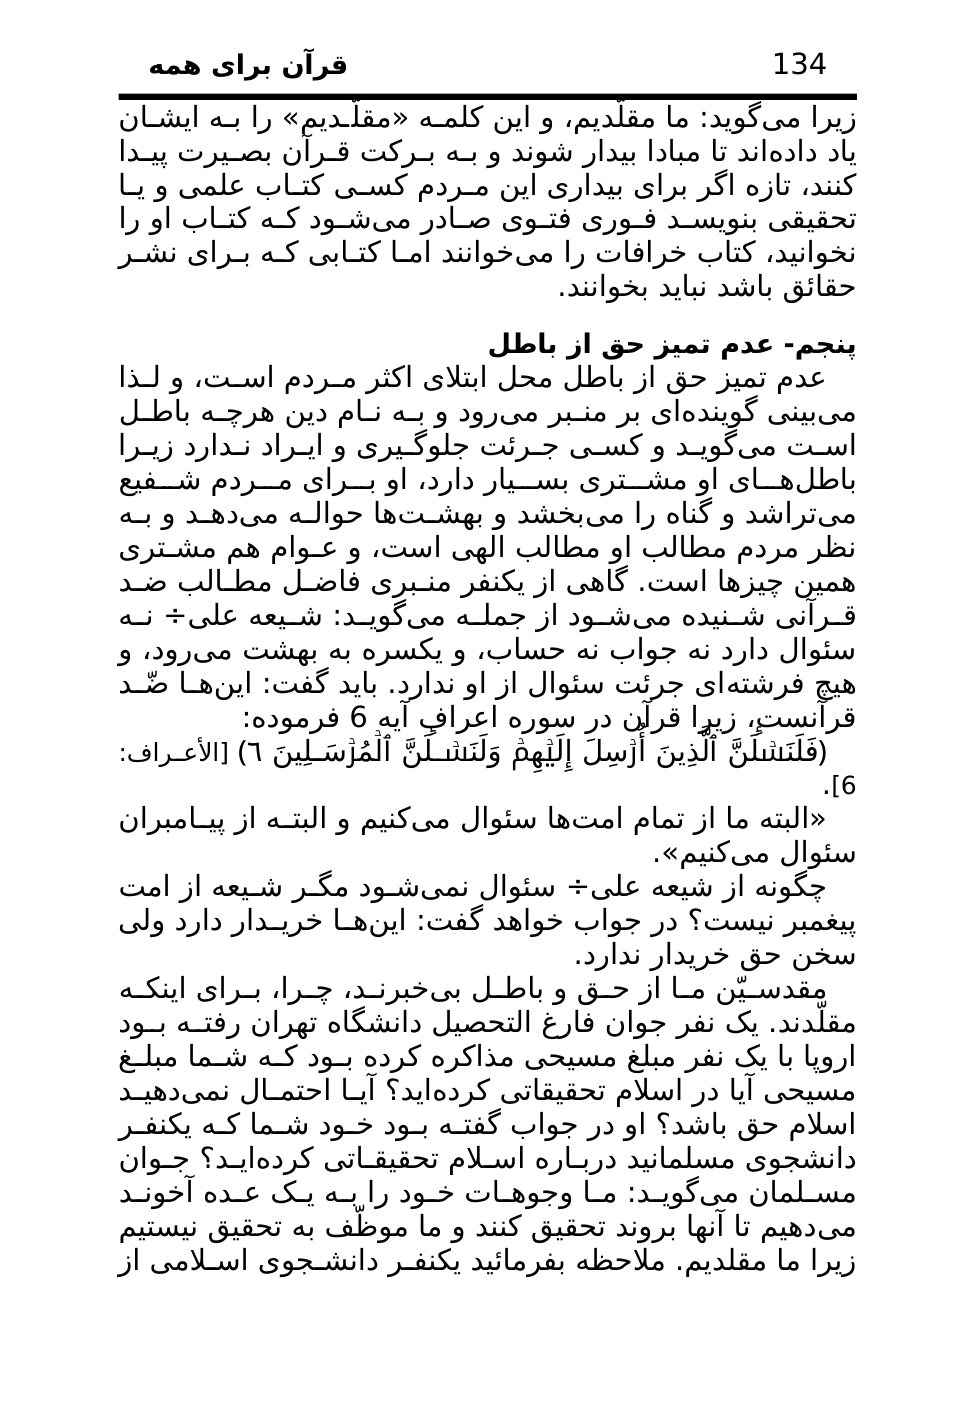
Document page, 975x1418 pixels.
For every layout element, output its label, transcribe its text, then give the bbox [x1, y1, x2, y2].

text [118, 972, 857, 1277]
text «البته ما از تمام امت‌ها سئوال می‌کنیم و البته از پیامبران سئوال می‌کنیم». [118, 802, 857, 870]
text چگونه از شیعه علی÷ سئوال نمی‌شود مگر شیعه از امت پیغمبر نیست؟ در جواب خواهد گفت: این‌ها خریدار دارد ولی سخن حق خریدار ندارد. [118, 870, 857, 972]
text پنجم- عدم تمیز حق از باطل [118, 329, 857, 360]
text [118, 100, 857, 304]
text ﴿فَلَنَسۡ‍َٔلَنَّ ٱلَّذِينَ أُرۡسِلَ إِلَيۡهِمۡ وَلَنَسۡ‍َٔلَنَّ ٱلۡمُرۡسَلِينَ ٦﴾ [الأعراف: 6]. [118, 734, 857, 802]
text عدم تمیز حق از باطل محل ابتلای اکثر مردم است، و لذا می‌بینی گوینده‌ای بر منبر می‌رود و به نام دین هرچه باطل است می‌گوید و کسی جرئت جلوگیری و ایراد ندارد زیرا باطل‌های او مشتری بسیار دارد، او برای مردم شفیع می‌تراشد و گناه را می‌بخشد و بهشت‌ها حواله می‌دهد و به نظر مردم مطالب او مطالب الهی است، و عوام هم مشتری همین چیزها است. گاهی از یکنفر منبری فاضل مطالب ضد قرآنی شنیده می‌شود از جمله می‌گوید: شیعه علی÷ نه سئوال دارد نه جواب نه حساب، و یکسره به بهشت می‌رود، و هیچ فرشته‌ای جرئت سئوال از او ندارد. باید گفت: این‌ها ضّد قرآنست، زیرا قرآن در سوره اعراف آیه 6 فرموده: [118, 360, 857, 734]
